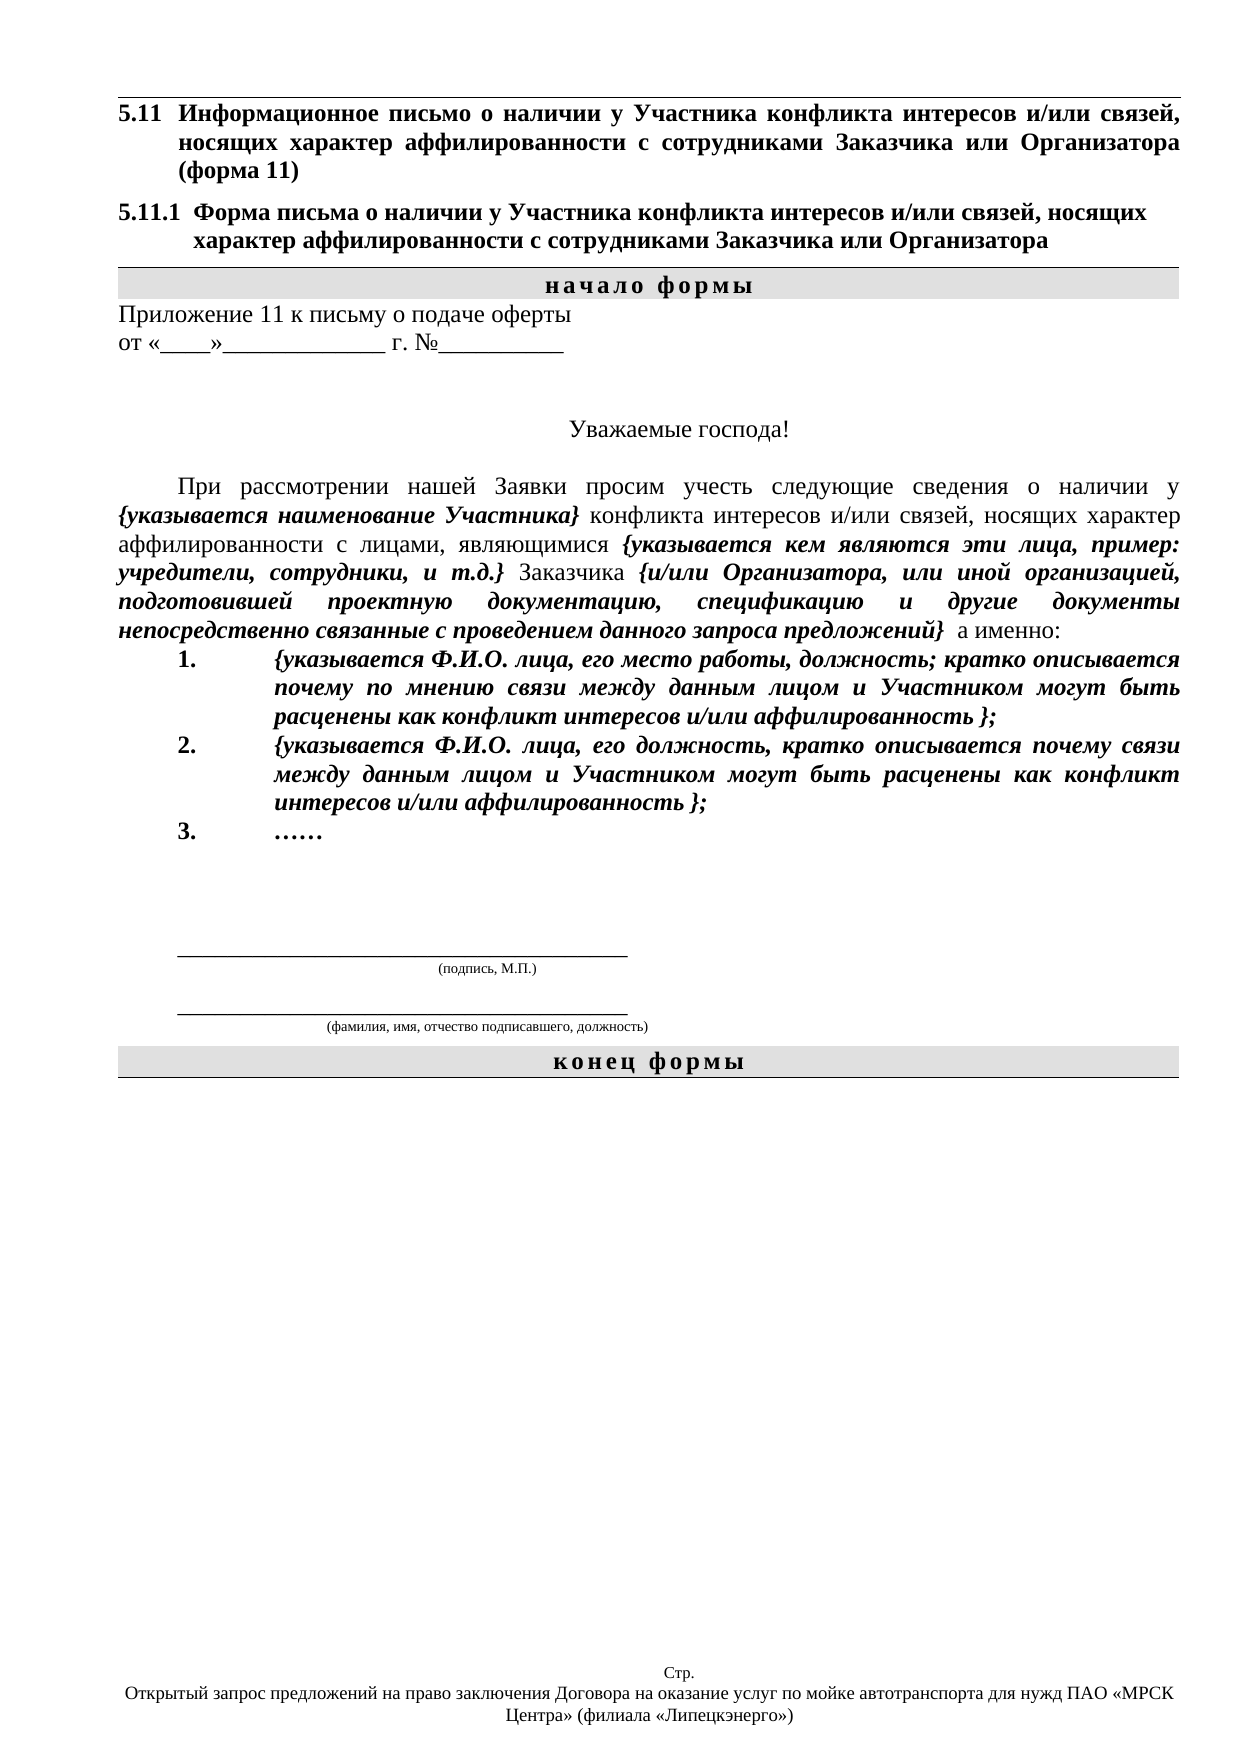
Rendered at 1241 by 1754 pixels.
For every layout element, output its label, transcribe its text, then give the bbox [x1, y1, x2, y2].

text (фамилия, имя, отчество подписавшего, должность) [118, 1017, 797, 1046]
text (подпись, М.П.) [118, 960, 797, 989]
text Уважаемые господа! [118, 414, 1181, 442]
text При рассмотрении нашей Заявки просим учесть следующие сведения о наличии у {указывается наименование Участника} конфликта интересов и/или связей, носящих характер аффилированности с лицами, являющимися {указывается кем являются эти лица, пример: учредители, сотрудники, и т.д.} Заказчика {и/или Организатора, или иной организацией, подготовившей проектную документацию, спецификацию и другие документы непосредственно связанные с проведением данного запроса предложений} а именно: [118, 471, 1181, 644]
text ____________________________________ [118, 989, 1181, 1017]
list {указывается Ф.И.О. лица, его место работы, должность; кратко описывается почему по мнению связи между данным лицом и Участником могут быть расценены как конфликт интересов и/или аффилированность }; [177, 644, 1181, 730]
text конец формы [118, 1046, 1179, 1077]
list …… [177, 816, 1181, 845]
text начало формы [118, 268, 1179, 299]
text Приложение 11 к письму о подаче оферты от «____»_____________ г. №__________ [118, 299, 1181, 356]
list {указывается Ф.И.О. лица, его должность, кратко описывается почему связи между данным лицом и Участником могут быть расценены как конфликт интересов и/или аффилированность }; [177, 730, 1181, 816]
text ____________________________________ [118, 931, 1181, 960]
subtitle Форма письма о наличии у Участника конфликта интересов и/или связей, носящих характер аффилированности с сотрудниками Заказчика или Организатора [118, 197, 1181, 254]
subtitle Информационное письмо о наличии у Участника конфликта интересов и/или связей, носящих характер аффилированности с сотрудниками Заказчика или Организатора (форма 11) [118, 98, 1181, 184]
